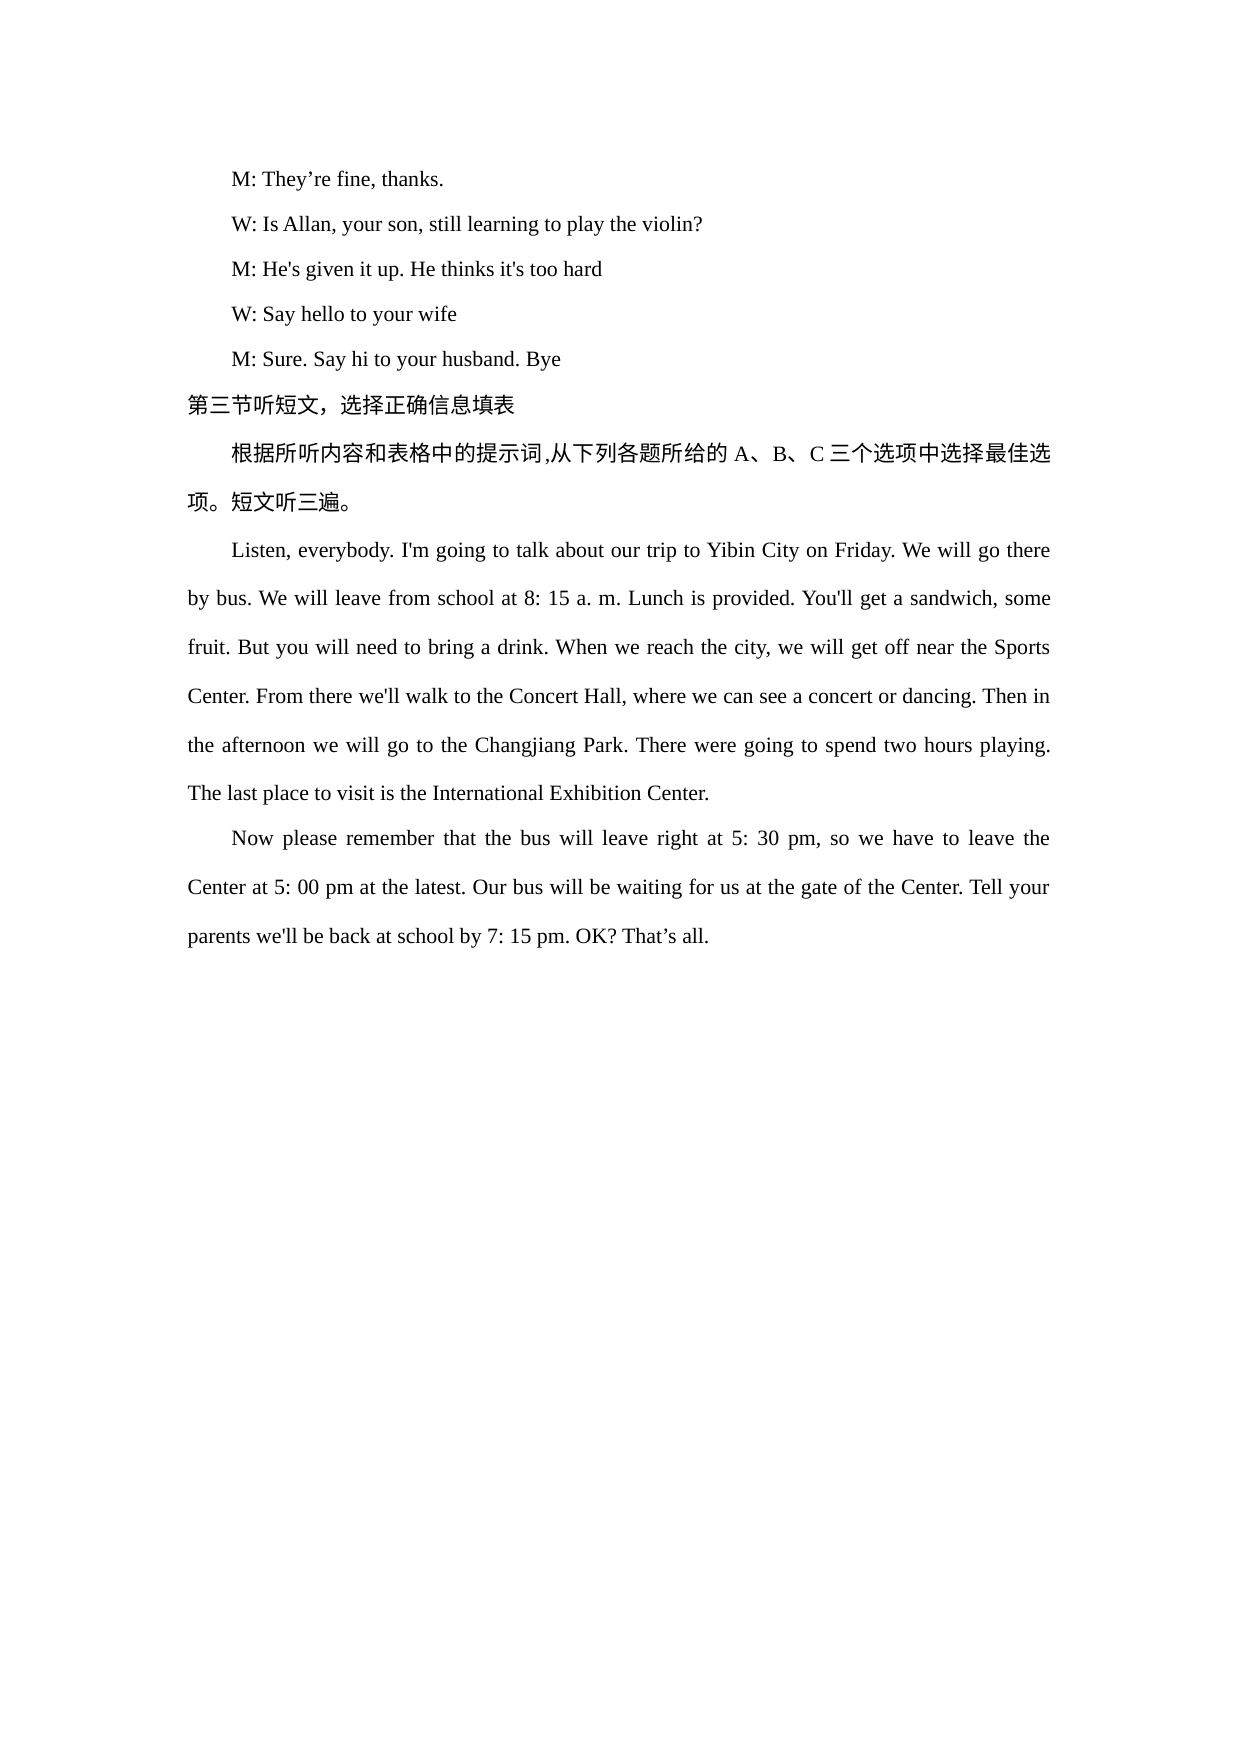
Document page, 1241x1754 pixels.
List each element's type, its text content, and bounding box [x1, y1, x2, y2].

text W: Say hello to your wife [187, 297, 1053, 330]
text M: They’re fine, thanks. [187, 162, 1053, 194]
text 根据所听内容和表格中的提示词,从下列各题所给的A、B、C三个选项中选择最佳选项。短文听三遍。 [187, 436, 1053, 517]
text W: Is Allan, your son, still learning to play the violin? [187, 207, 1053, 239]
text M: He's given it up. He thinks it's too hard [187, 252, 1053, 285]
text 第三节听短文，选择正确信息填表 [187, 387, 1053, 420]
text M: Sure. Say hi to your husband. Bye [187, 342, 1053, 375]
text Listen, everybody. I'm going to talk about our trip to on Friday. We will go there by bus. We will leave from school at 8: . m. Lunch is provided. You'll get a sandwich, some fruit. But you will need to bring a drink. When we reach the city, we will get off near the . From there we'll walk to the Concert Hall, where we can see a concert or dancing. Then in the afternoon we will go to the . There were going to spend two hours playing. The last place to visit is the . [187, 533, 1053, 809]
text Now please remember that the bus will leave right at 5: 30 pm, so we have to leave the Center at 5: 00 pm at the latest. Our bus will be waiting for us at the gate of the Center. Tell your parents we'll be back at school by 7: 15 pm. OK? That’s all. [187, 822, 1053, 952]
